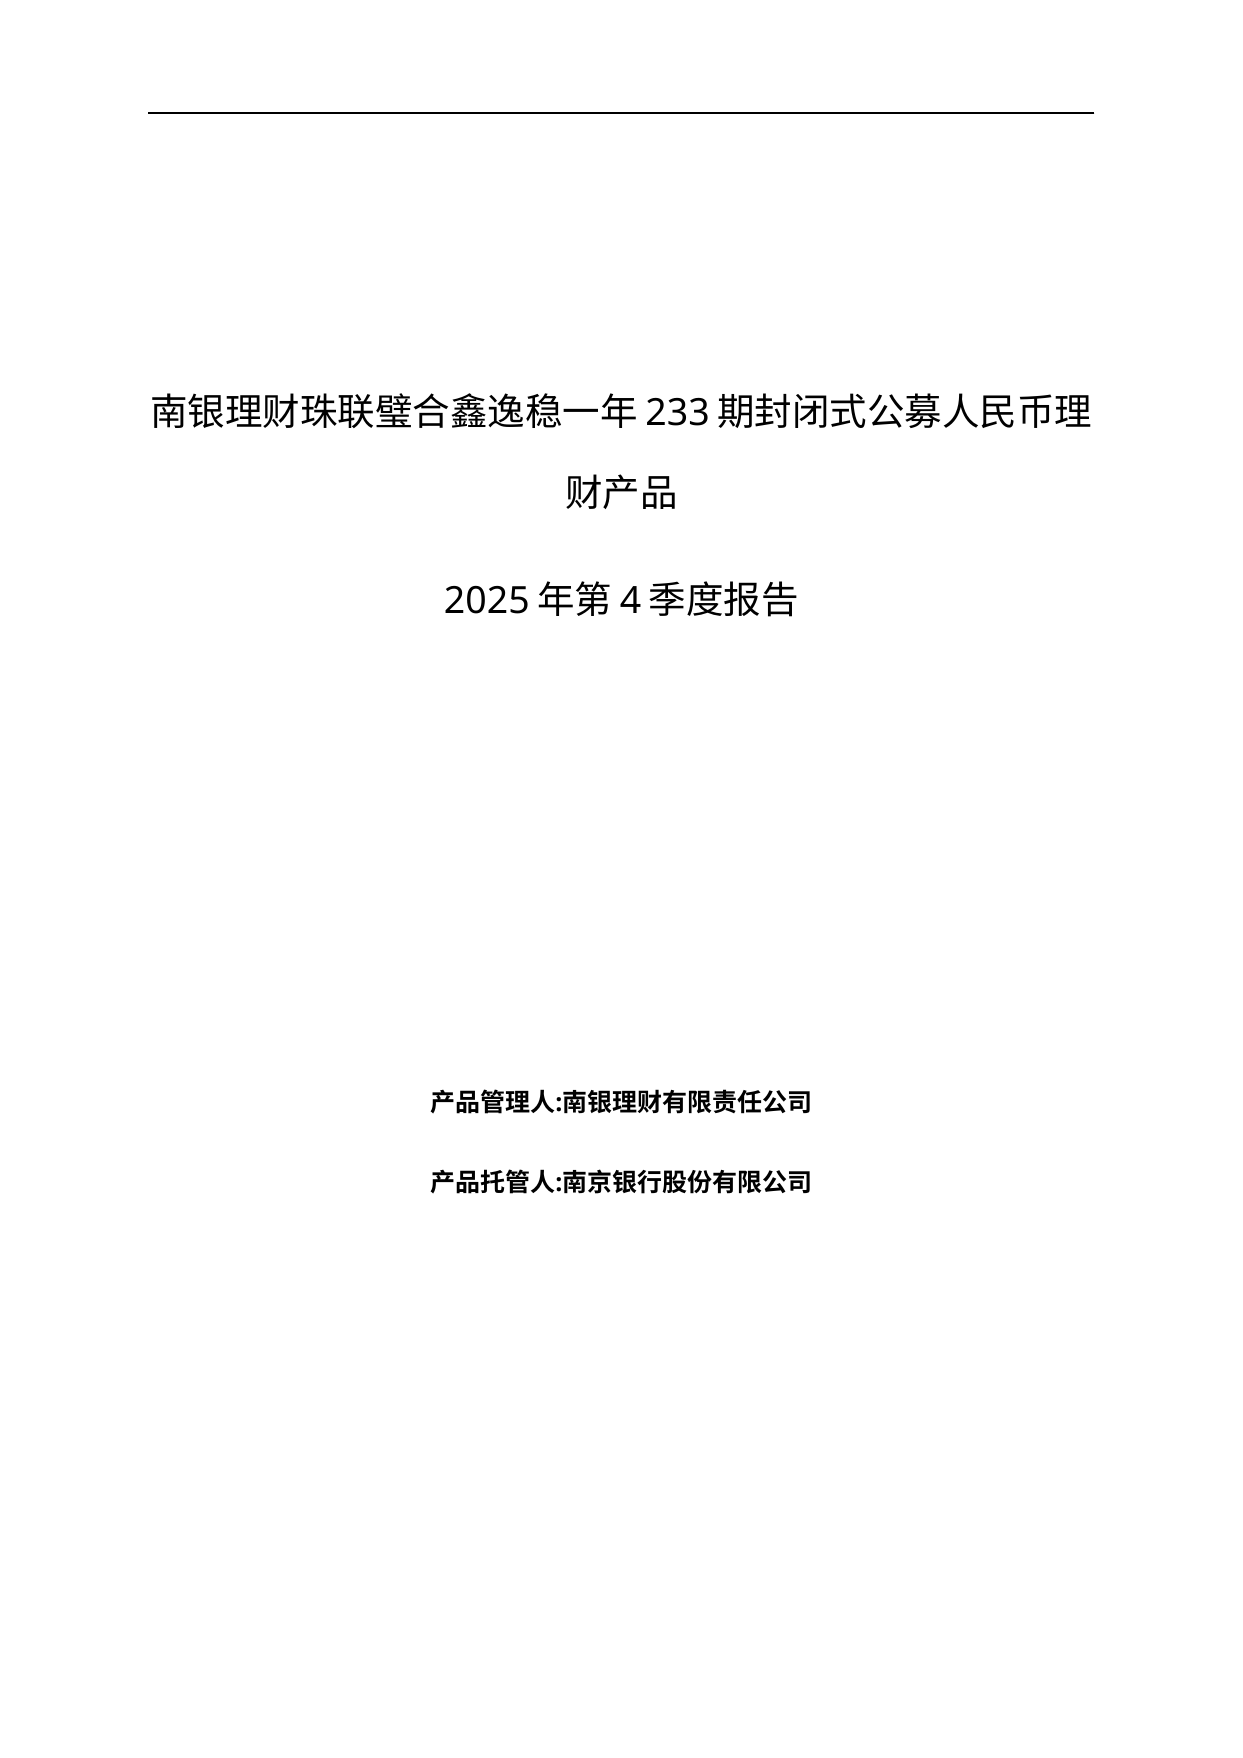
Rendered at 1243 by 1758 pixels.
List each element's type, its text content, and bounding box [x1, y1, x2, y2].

text 产品管理人:南银理财有限责任公司 [148, 1083, 1094, 1119]
text 2025年第4季度报告 [148, 570, 1094, 624]
text 产品托管人:南京银行股份有限公司 [148, 1162, 1094, 1198]
text 南银理财珠联璧合鑫逸稳一年233期封闭式公募人民币理财产品 [148, 382, 1094, 518]
